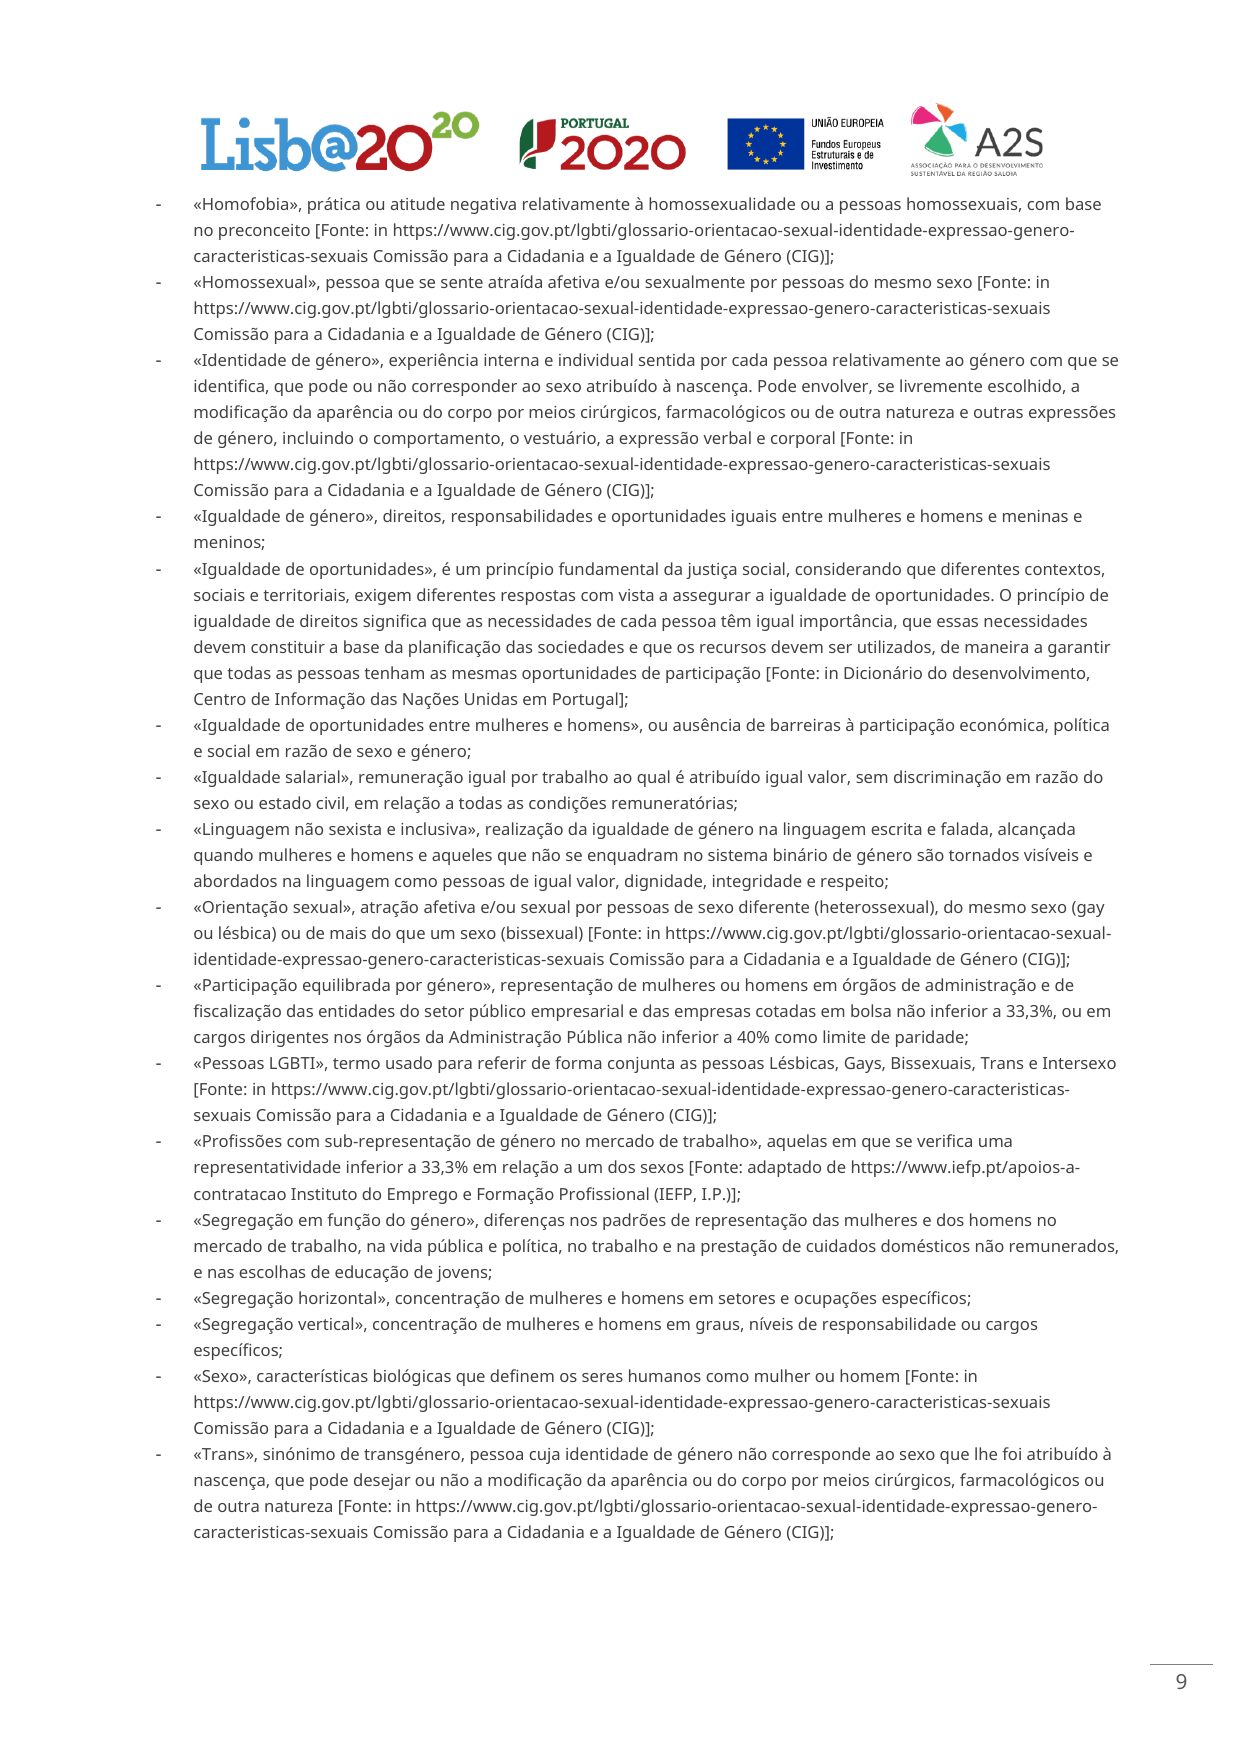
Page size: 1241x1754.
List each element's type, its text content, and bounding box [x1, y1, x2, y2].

text «Igualdade de género», direitos, responsabilidades e oportunidades iguais entre mulheres e homens e meninas e meninos; [156, 505, 1122, 554]
text «Homossexual», pessoa que se sente atraída afetiva e/ou sexualmente por pessoas do mesmo sexo [Fonte: in https://www.cig.gov.pt/lgbti/glossario-orientacao-sexual-identidade-expressao-genero-caracteristicas-sexuais Comissão para a Cidadania e a Igualdade de Género (CIG)]; [156, 271, 1122, 345]
text «Pessoas LGBTI», termo usado para referir de forma conjunta as pessoas Lésbicas, Gays, Bissexuais, Trans e Intersexo [Fonte: in https://www.cig.gov.pt/lgbti/glossario-orientacao-sexual-identidade-expressao-genero-caracteristicas-sexuais Comissão para a Cidadania e a Igualdade de Género (CIG)]; [156, 1052, 1122, 1127]
text «Igualdade de oportunidades», é um princípio fundamental da justiça social, considerando que diferentes contextos, sociais e territoriais, exigem diferentes respostas com vista a assegurar a igualdade de oportunidades. O princípio de igualdade de direitos significa que as necessidades de cada pessoa têm igual importância, que essas necessidades devem constituir a base da planificação das sociedades e que os recursos devem ser utilizados, de maneira a garantir que todas as pessoas tenham as mesmas oportunidades de participação [Fonte: in Dicionário do desenvolvimento, Centro de Informação das Nações Unidas em Portugal]; [156, 557, 1122, 710]
text «Orientação sexual», atração afetiva e/ou sexual por pessoas de sexo diferente (heterossexual), do mesmo sexo (gay ou lésbica) ou de mais do que um sexo (bissexual) [Fonte: in https://www.cig.gov.pt/lgbti/glossario-orientacao-sexual-identidade-expressao-genero-caracteristicas-sexuais Comissão para a Cidadania e a Igualdade de Género (CIG)]; [156, 896, 1122, 970]
text «Linguagem não sexista e inclusiva», realização da igualdade de género na linguagem escrita e falada, alcançada quando mulheres e homens e aqueles que não se enquadram no sistema binário de género são tornados visíveis e abordados na linguagem como pessoas de igual valor, dignidade, integridade e respeito; [156, 817, 1122, 892]
text «Homofobia», prática ou atitude negativa relativamente à homossexualidade ou a pessoas homossexuais, com base no preconceito [Fonte: in https://www.cig.gov.pt/lgbti/glossario-orientacao-sexual-identidade-expressao-genero-caracteristicas-sexuais Comissão para a Cidadania e a Igualdade de Género (CIG)]; [156, 192, 1122, 267]
text «Identidade de género», experiência interna e individual sentida por cada pessoa relativamente ao género com que se identifica, que pode ou não corresponder ao sexo atribuído à nascença. Pode envolver, se livremente escolhido, a modificação da aparência ou do corpo por meios cirúrgicos, farmacológicos ou de outra natureza e outras expressões de género, incluindo o comportamento, o vestuário, a expressão verbal e corporal [Fonte: in https://www.cig.gov.pt/lgbti/glossario-orientacao-sexual-identidade-expressao-genero-caracteristicas-sexuais Comissão para a Cidadania e a Igualdade de Género (CIG)]; [156, 349, 1122, 502]
text «Segregação vertical», concentração de mulheres e homens em graus, níveis de responsabilidade ou cargos específicos; [156, 1312, 1122, 1361]
text «Profissões com sub-representação de género no mercado de trabalho», aquelas em que se verifica uma representatividade inferior a 33,3% em relação a um dos sexos [Fonte: adaptado de https://www.iefp.pt/apoios-a-contratacao Instituto do Emprego e Formação Profissional (IEFP, I.P.)]; [156, 1130, 1122, 1205]
text «Trans», sinónimo de transgénero, pessoa cuja identidade de género não corresponde ao sexo que lhe foi atribuído à nascença, que pode desejar ou não a modificação da aparência ou do corpo por meios cirúrgicos, farmacológicos ou de outra natureza [Fonte: in https://www.cig.gov.pt/lgbti/glossario-orientacao-sexual-identidade-expressao-genero-caracteristicas-sexuais Comissão para a Cidadania e a Igualdade de Género (CIG)]; [156, 1442, 1122, 1543]
text «Sexo», características biológicas que definem os seres humanos como mulher ou homem [Fonte: in https://www.cig.gov.pt/lgbti/glossario-orientacao-sexual-identidade-expressao-genero-caracteristicas-sexuais Comissão para a Cidadania e a Igualdade de Género (CIG)]; [156, 1364, 1122, 1439]
text «Participação equilibrada por género», representação de mulheres ou homens em órgãos de administração e de fiscalização das entidades do setor público empresarial e das empresas cotadas em bolsa não inferior a 33,3%, ou em cargos dirigentes nos órgãos da Administração Pública não inferior a 40% como limite de paridade; [156, 974, 1122, 1048]
text «Segregação em função do género», diferenças nos padrões de representação das mulheres e dos homens no mercado de trabalho, na vida pública e política, no trabalho e na prestação de cuidados domésticos não remunerados, e nas escolhas de educação de jovens; [156, 1208, 1122, 1283]
text «Igualdade salarial», remuneração igual por trabalho ao qual é atribuído igual valor, sem discriminação em razão do sexo ou estado civil, em relação a todas as condições remuneratórias; [156, 765, 1122, 814]
text «Segregação horizontal», concentração de mulheres e homens em setores e ocupações específicos; [156, 1286, 1122, 1309]
picture [197, 91, 1043, 193]
text «Igualdade de oportunidades entre mulheres e homens», ou ausência de barreiras à participação económica, política e social em razão de sexo e género; [156, 713, 1122, 762]
